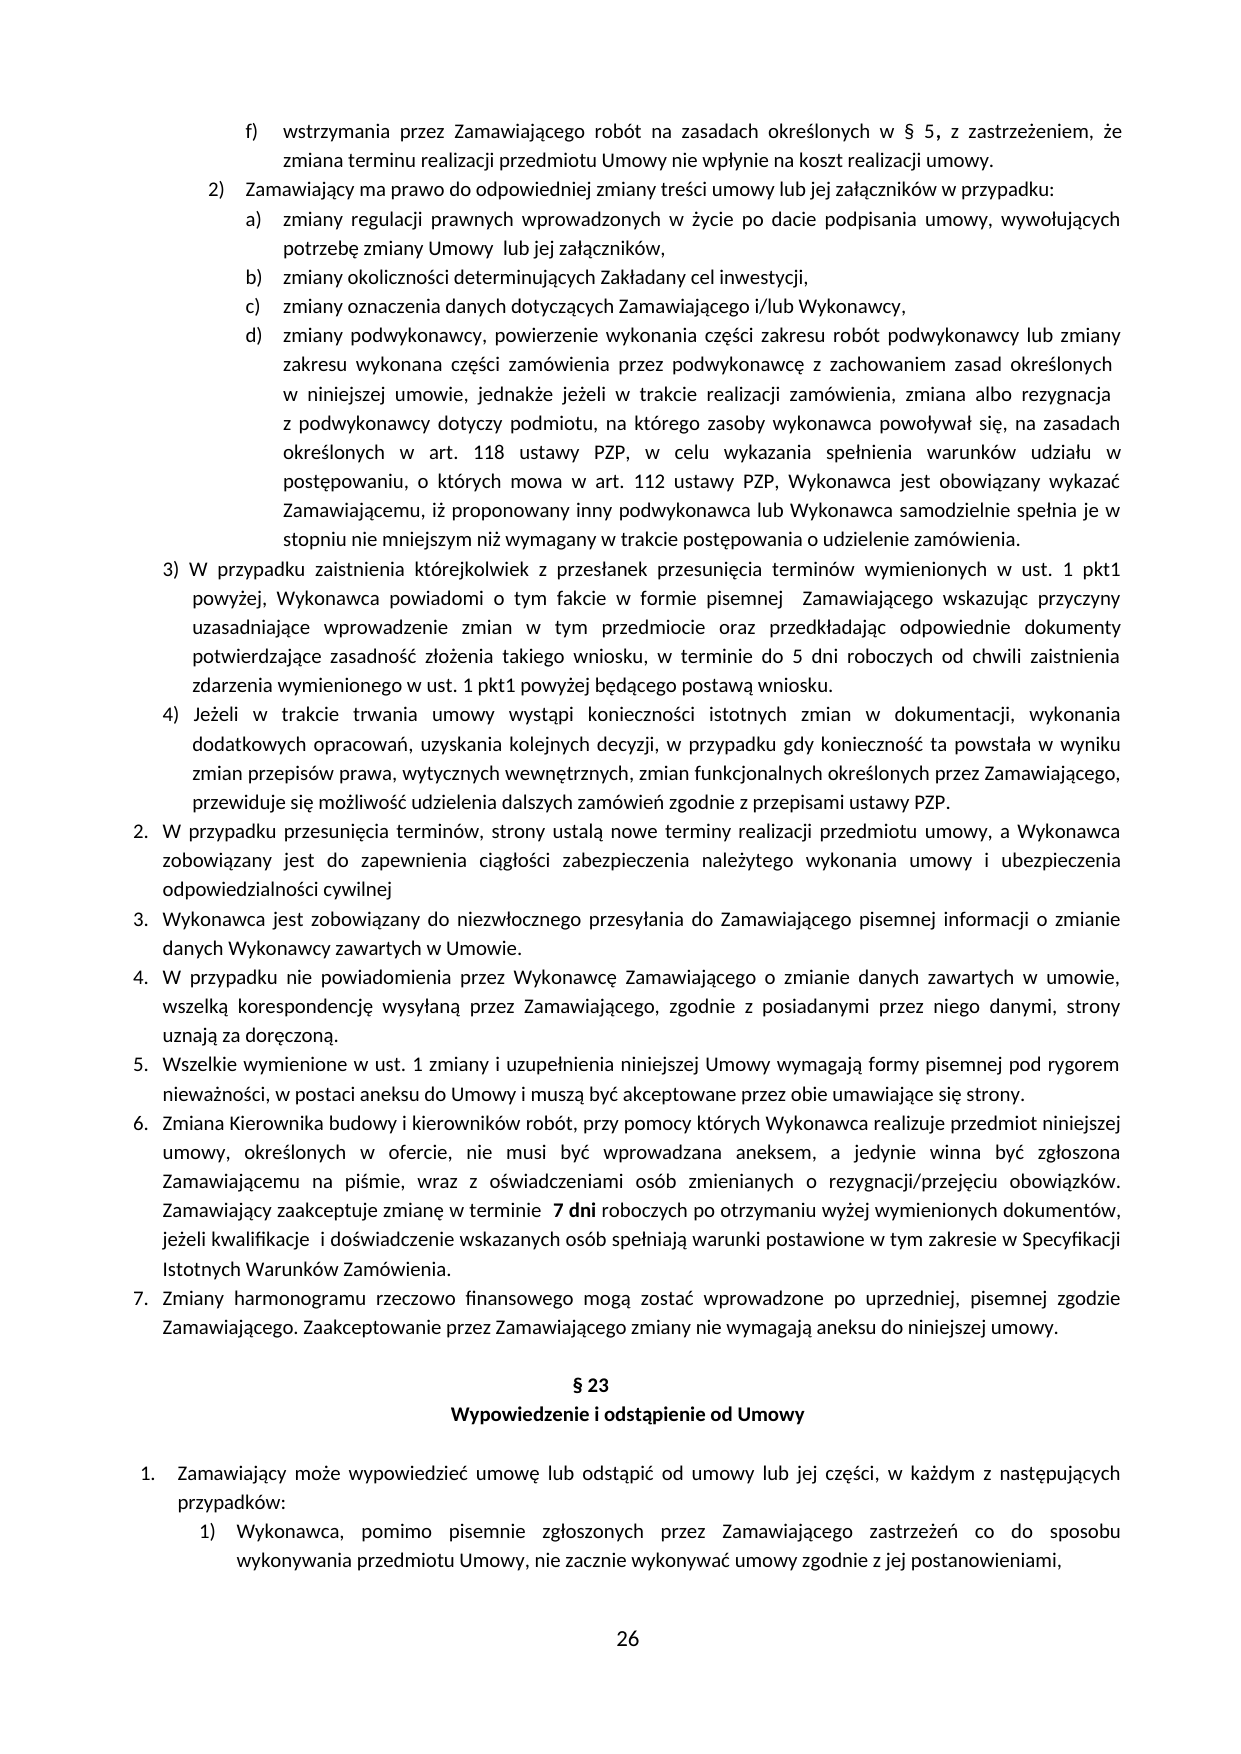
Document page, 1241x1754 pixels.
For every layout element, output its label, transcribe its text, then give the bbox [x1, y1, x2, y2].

text Wypowiedzenie i odstąpienie od Umowy [133, 1402, 1122, 1427]
list wstrzymania przez Zamawiającego robót na zasadach określonych w § 5, z zastrzeżeniem, że zmiana terminu realizacji przedmiotu Umowy nie wpłynie na koszt realizacji umowy. [245, 118, 1122, 173]
list W przypadku nie powiadomienia przez Wykonawcę Zamawiającego o zmianie danych zawartych w umowie, wszelką korespondencję wysyłaną przez Zamawiającego, zgodnie z posiadanymi przez niego danymi, strony uznają za doręczoną. [133, 964, 1122, 1048]
list Wszelkie wymienione w ust. 1 zmiany i uzupełnienia niniejszej Umowy wymagają formy pisemnej pod rygorem nieważności, w postaci aneksu do Umowy i muszą być akceptowane przez obie umawiające się strony. [133, 1052, 1122, 1106]
list zmiany oznaczenia danych dotyczących Zamawiającego i/lub Wykonawcy, [245, 293, 1122, 319]
list Zamawiający ma prawo do odpowiedniej zmiany treści umowy lub jej załączników w przypadku: [208, 177, 1122, 202]
list Zmiany harmonogramu rzeczowo finansowego mogą zostać wprowadzone po uprzedniej, pisemnej zgodzie Zamawiającego. Zaakceptowanie przez Zamawiającego zmiany nie wymagają aneksu do niniejszej umowy. [133, 1285, 1122, 1339]
list W przypadku przesunięcia terminów, strony ustalą nowe terminy realizacji przedmiotu umowy, a Wykonawca zobowiązany jest do zapewnienia ciągłości zabezpieczenia należytego wykonania umowy i ubezpieczenia odpowiedzialności cywilnej [133, 818, 1122, 902]
list zmiany podwykonawcy, powierzenie wykonania części zakresu robót podwykonawcy lub zmiany zakresu wykonana części zamówienia przez podwykonawcę z zachowaniem zasad określonych w niniejszej umowie, jednakże jeżeli w trakcie realizacji zamówienia, zmiana albo rezygnacja z podwykonawcy dotyczy podmiotu, na którego zasoby wykonawca powoływał się, na zasadach określonych w art. 118 ustawy PZP, w celu wykazania spełnienia warunków udziału w postępowaniu, o których mowa w art. 112 ustawy PZP, Wykonawca jest obowiązany wykazać Zamawiającemu, iż proponowany inny podwykonawca lub Wykonawca samodzielnie spełnia je w stopniu nie mniejszym niż wymagany w trakcie postępowania o udzielenie zamówienia. [245, 322, 1122, 552]
list zmiany regulacji prawnych wprowadzonych w życie po dacie podpisania umowy, wywołujących potrzebę zmiany Umowy lub jej załączników, [245, 206, 1122, 260]
list Wykonawca, pomimo pisemnie zgłoszonych przez Zamawiającego zastrzeżeń co do sposobu wykonywania przedmiotu Umowy, nie zacznie wykonywać umowy zgodnie z jej postanowieniami, [199, 1518, 1122, 1573]
text 4) Jeżeli w trakcie trwania umowy wystąpi konieczności istotnych zmian w dokumentacji, wykonania dodatkowych opracowań, uzyskania kolejnych decyzji, w przypadku gdy konieczność ta powstała w wyniku zmian przepisów prawa, wytycznych wewnętrznych, zmian funkcjonalnych określonych przez Zamawiającego, przewiduje się możliwość udzielenia dalszych zamówień zgodnie z przepisami ustawy PZP. [162, 702, 1122, 814]
list Zamawiający może wypowiedzieć umowę lub odstąpić od umowy lub jej części, w każdym z następujących przypadków: [140, 1460, 1122, 1514]
text 3) W przypadku zaistnienia którejkolwiek z przesłanek przesunięcia terminów wymienionych w ust. 1 pkt1 powyżej, Wykonawca powiadomi o tym fakcie w formie pisemnej Zamawiającego wskazując przyczyny uzasadniające wprowadzenie zmian w tym przedmiocie oraz przedkładając odpowiednie dokumenty potwierdzające zasadność złożenia takiego wniosku, w terminie do 5 dni roboczych od chwili zaistnienia zdarzenia wymienionego w ust. 1 pkt1 powyżej będącego postawą wniosku. [162, 556, 1122, 698]
list zmiany okoliczności determinujących Zakładany cel inwestycji, [245, 264, 1122, 289]
list Wykonawca jest zobowiązany do niezwłocznego przesyłania do Zamawiającego pisemnej informacji o zmianie danych Wykonawcy zawartych w Umowie. [133, 906, 1122, 960]
list Zmiana Kierownika budowy i kierowników robót, przy pomocy których Wykonawca realizuje przedmiot niniejszej umowy, określonych w ofercie, nie musi być wprowadzana aneksem, a jedynie winna być zgłoszona Zamawiającemu na piśmie, wraz z oświadczeniami osób zmienianych o rezygnacji/przejęciu obowiązków. Zamawiający zaakceptuje zmianę w terminie 7 dni roboczych po otrzymaniu wyżej wymienionych dokumentów, jeżeli kwalifikacje i doświadczenie wskazanych osób spełniają warunki postawione w tym zakresie w Specyfikacji Istotnych Warunków Zamówienia. [133, 1110, 1122, 1281]
